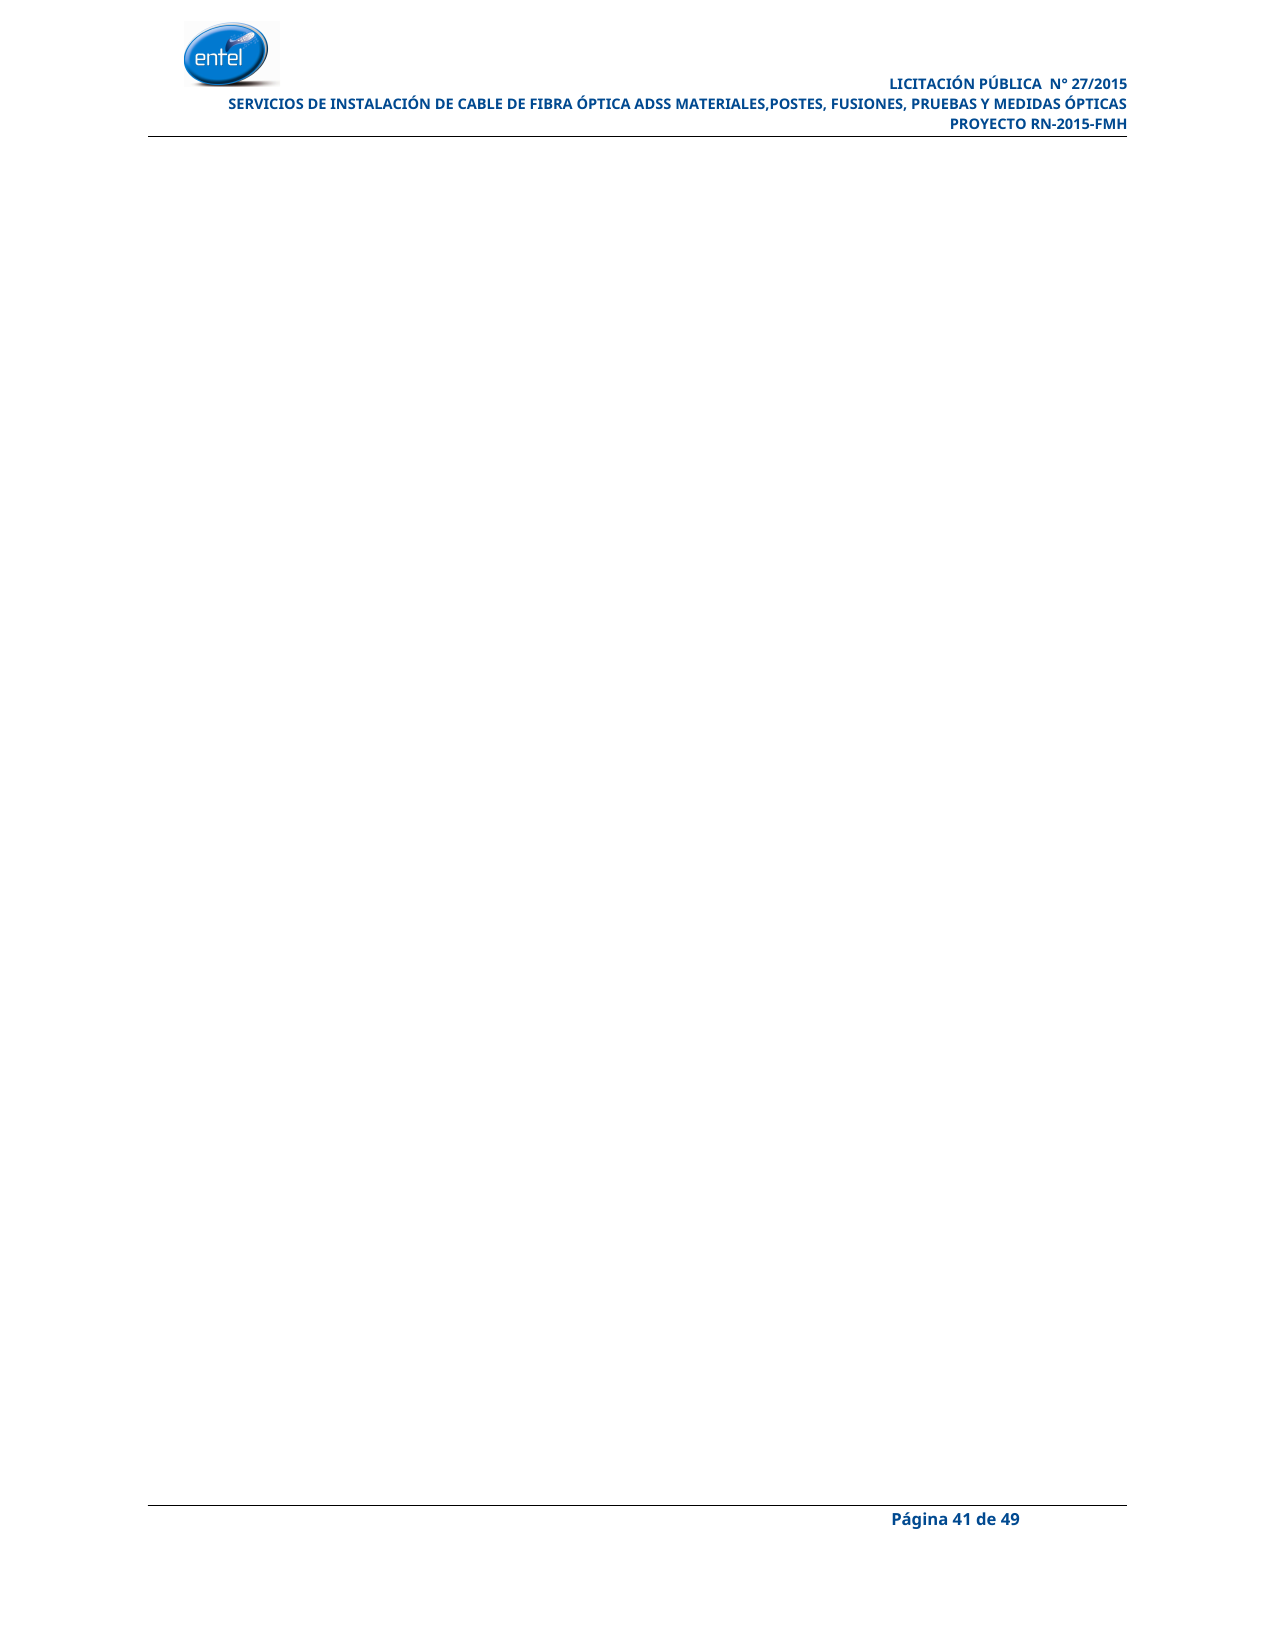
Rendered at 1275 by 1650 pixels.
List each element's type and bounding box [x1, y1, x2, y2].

picture [183, 21, 281, 87]
